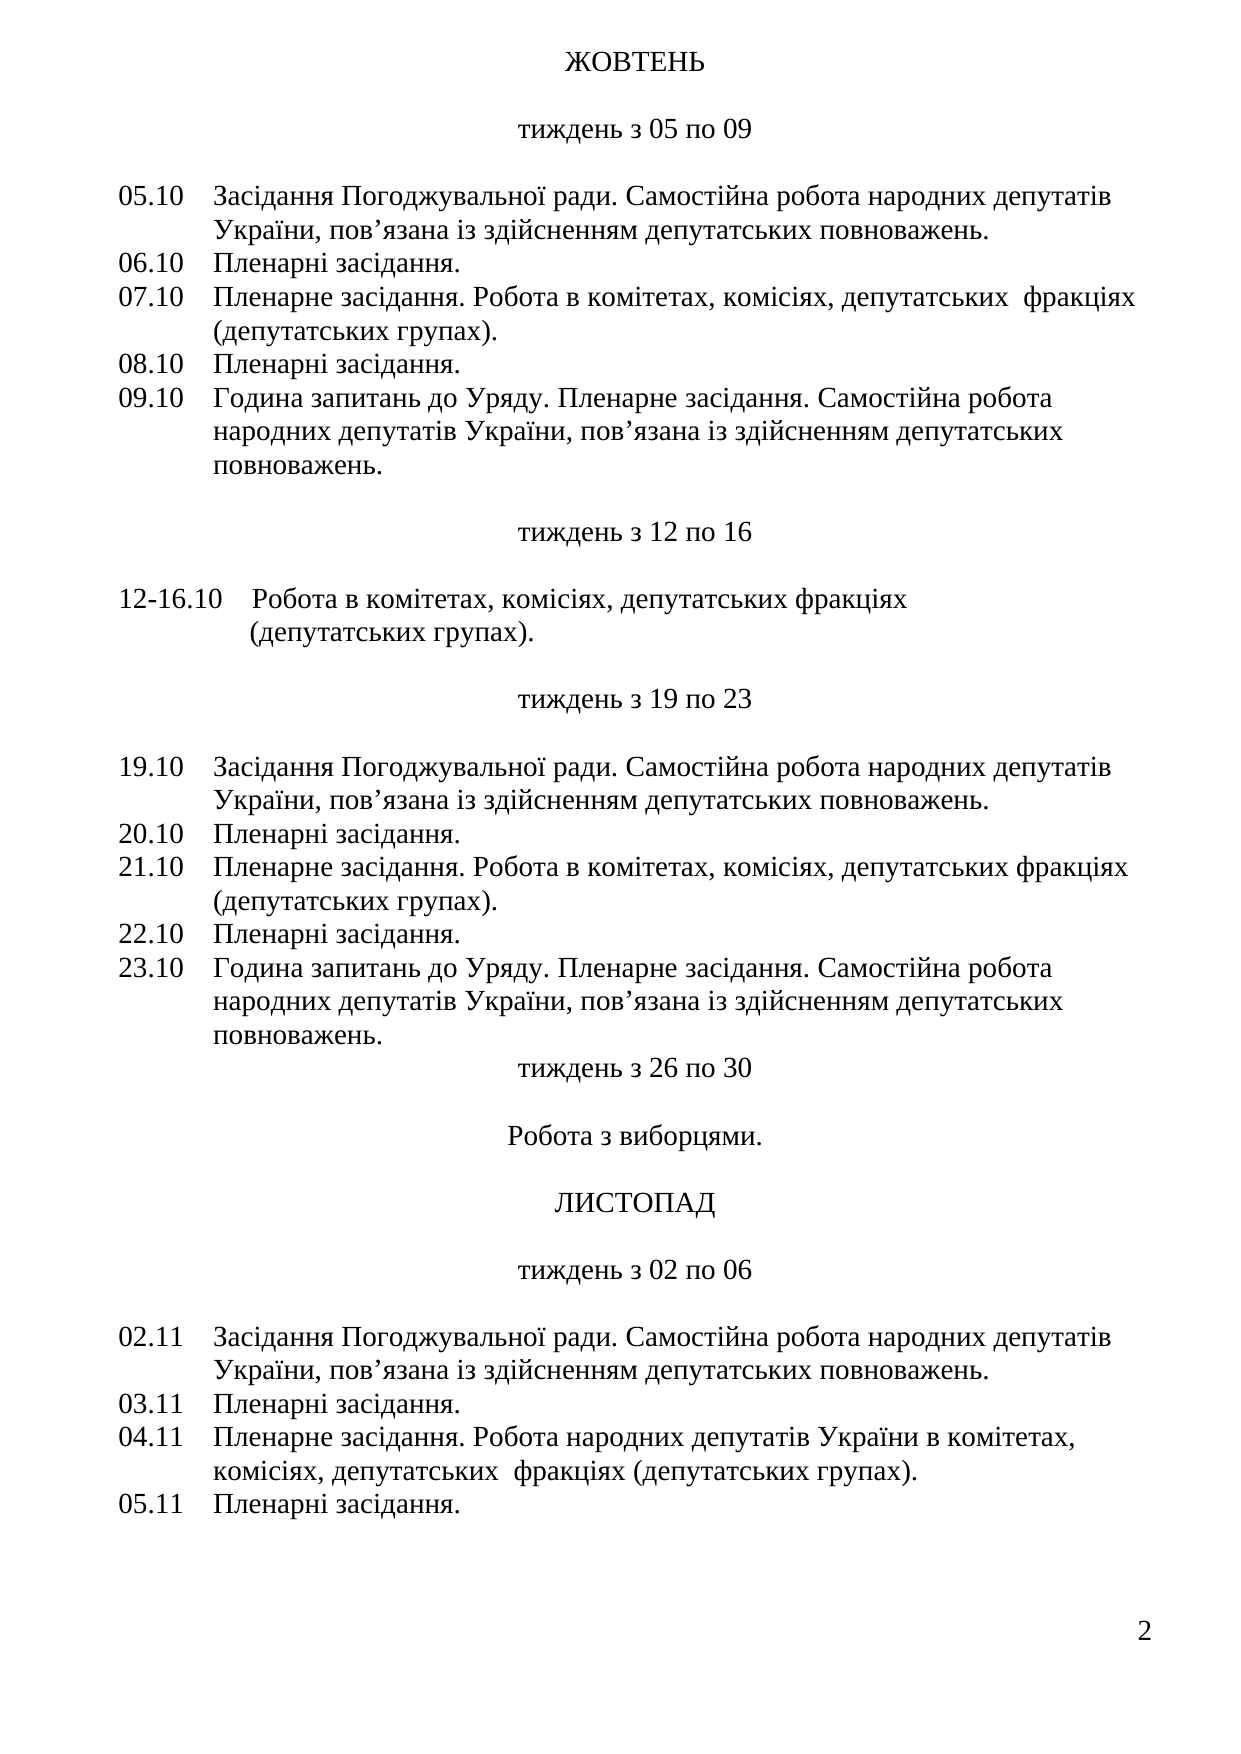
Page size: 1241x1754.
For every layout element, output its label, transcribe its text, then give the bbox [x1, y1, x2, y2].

text 06.10 Пленарні засідання. [118, 246, 1152, 279]
text 23.10 Година запитань до Уряду. Пленарне засідання. Самостійна робота народних депутатів України, пов’язана із здійсненням депутатських повноважень. [118, 950, 1152, 1051]
text Робота з виборцями. [118, 1118, 1152, 1151]
text 08.10 Пленарні засідання. [118, 346, 1152, 380]
text 20.10 Пленарні засідання. 21.10 Пленарне засідання. Робота в комітетах, комісіях, депутатських фракціях (депутатських групах). [118, 816, 1152, 916]
text тиждень з 19 по 23 [118, 682, 1152, 715]
text 09.10 Година запитань до Уряду. Пленарне засідання. Самостійна робота народних депутатів України, пов’язана із здійсненням депутатських повноважень. [118, 380, 1152, 480]
text 19.10 Засідання Погоджувальної ради. Самостійна робота народних депутатів України, пов’язана із здійсненням депутатських повноважень. [118, 749, 1152, 816]
text ЖОВТЕНЬ [118, 44, 1152, 78]
text тиждень з 12 по 16 [118, 514, 1152, 547]
text тиждень з 26 по 30 [118, 1051, 1152, 1084]
text ЛИСТОПАД [118, 1185, 1152, 1218]
text 22.10 Пленарні засідання. [118, 916, 1152, 950]
text 12-16.10 Робота в комітетах, комісіях, депутатських фракціях (депутатських групах). [118, 581, 1152, 648]
text тиждень з 05 по 09 [118, 111, 1152, 145]
text тиждень з 02 по 06 [118, 1252, 1152, 1285]
text 05.10 Засідання Погоджувальної ради. Самостійна робота народних депутатів України, пов’язана із здійсненням депутатських повноважень. [118, 178, 1152, 246]
text 02.11 Засідання Погоджувальної ради. Самостійна робота народних депутатів України, пов’язана із здійсненням депутатських повноважень. 03.11 Пленарні засідання. 04.11 Пленарне засідання. Робота народних депутатів України в комітетах, комісіях, депутатських фракціях (депутатських групах). [118, 1319, 1152, 1487]
text 07.10 Пленарне засідання. Робота в комітетах, комісіях, депутатських фракціях (депутатських групах). [118, 279, 1152, 346]
text 05.11 Пленарні засідання. [118, 1487, 1152, 1520]
